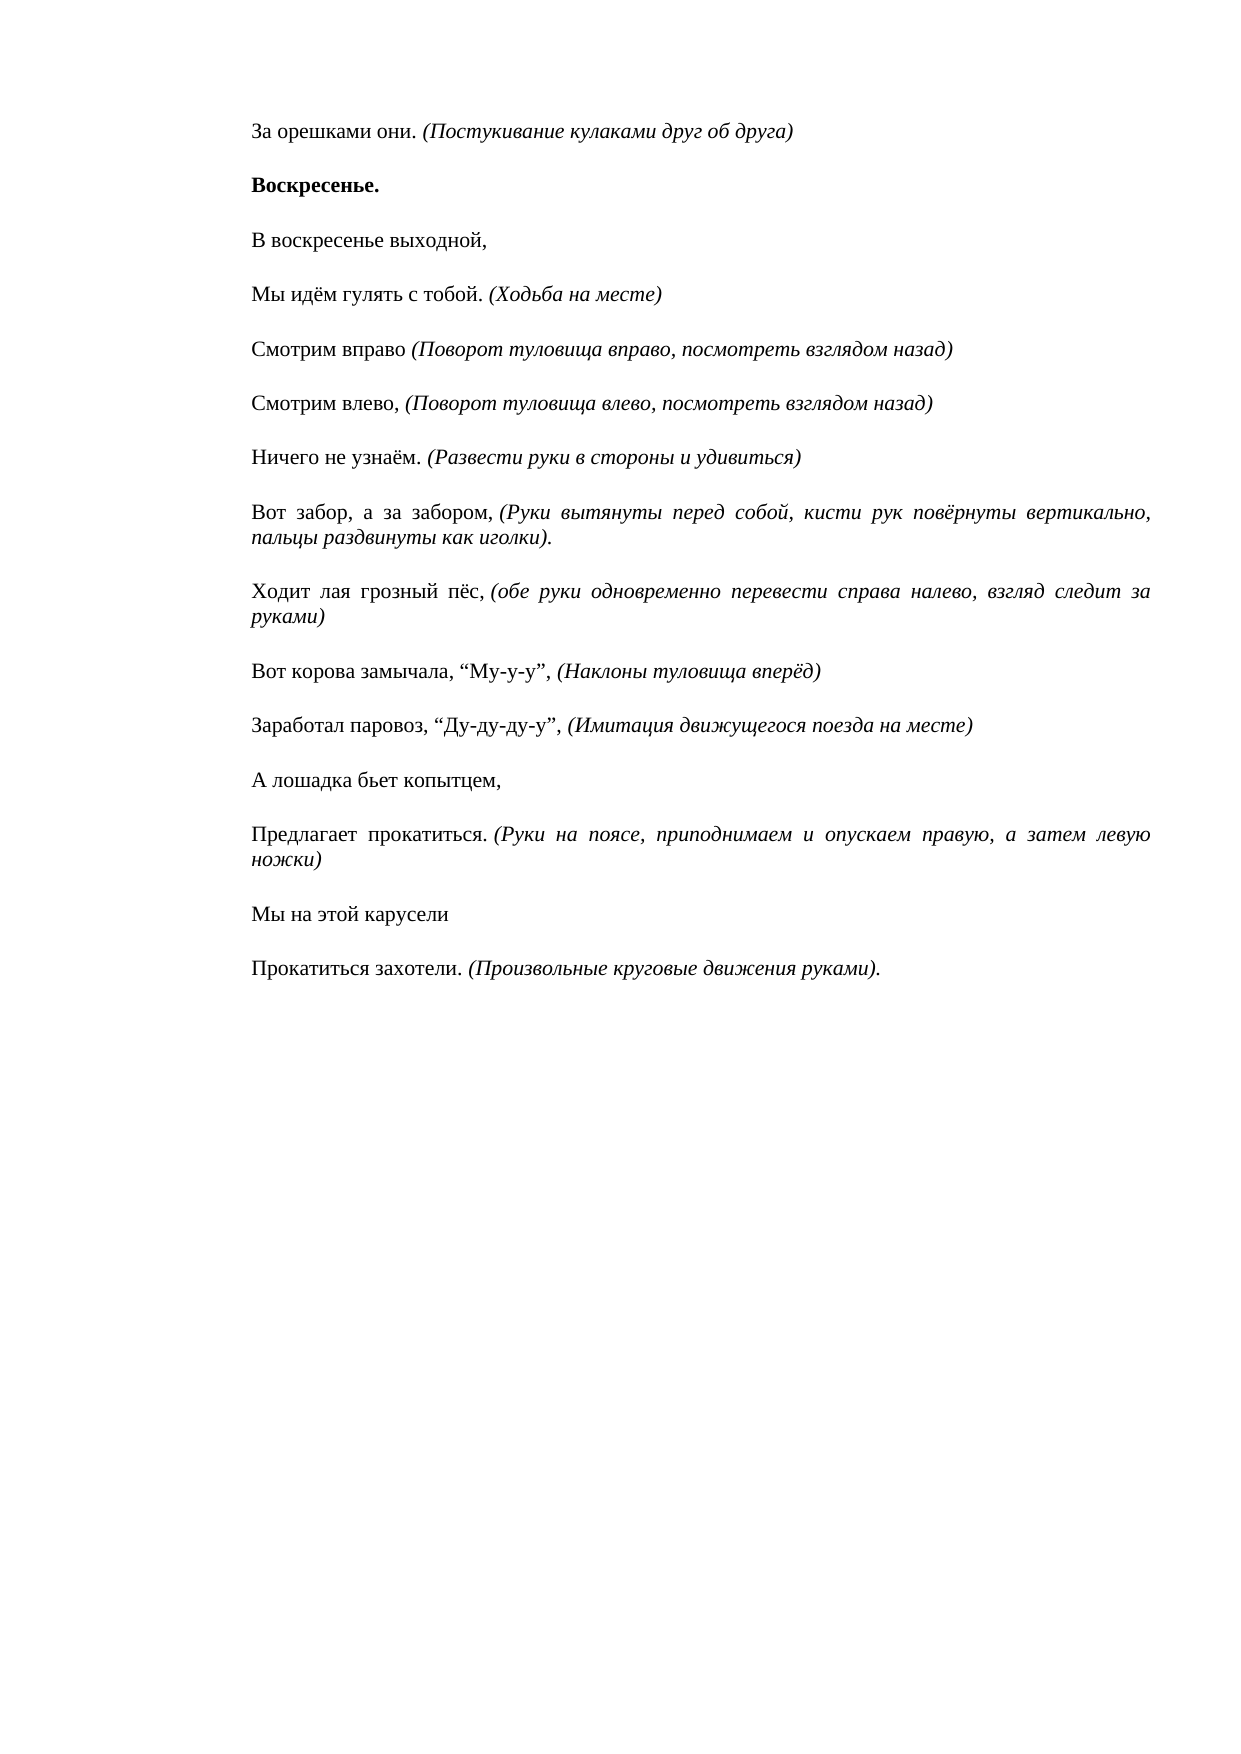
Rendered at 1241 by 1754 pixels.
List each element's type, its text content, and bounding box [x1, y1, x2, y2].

text В воскресенье выходной, [251, 227, 1152, 252]
text А лошадка бьет копытцем, [251, 767, 1152, 792]
text Ничего не узнаём. (Развести руки в стороны и удивиться) [251, 444, 1152, 469]
text Прокатиться захотели. (Произвольные круговые движения руками). [251, 955, 1152, 980]
text Мы на этой карусели [251, 901, 1152, 926]
text За орешками они. (Постукивание кулаками друг об друга) [251, 118, 1152, 143]
text Воскресенье. [251, 172, 1152, 198]
text Мы идём гулять с тобой. (Ходьба на месте) [251, 281, 1152, 306]
text Смотрим вправо (Поворот туловища вправо, посмотреть взглядом назад) [251, 336, 1152, 361]
text Вот забор, а за забором, (Руки вытянуты перед собой, кисти рук повёрнуты вертикально, пальцы раздвинуты как иголки). [251, 499, 1152, 549]
text Заработал паровоз, “Ду-ду-ду-у”, (Имитация движущегося поезда на месте) [251, 712, 1152, 737]
text Предлагает прокатиться. (Руки на поясе, приподнимаем и опускаем правую, а затем левую ножки) [251, 821, 1152, 871]
text Вот корова замычала, “Му-у-у”, (Наклоны туловища вперёд) [251, 658, 1152, 683]
text Ходит лая грозный пёс, (обе руки одновременно перевести справа налево, взгляд следит за руками) [251, 578, 1152, 629]
text Смотрим влево, (Поворот туловища влево, посмотреть взглядом назад) [251, 390, 1152, 415]
